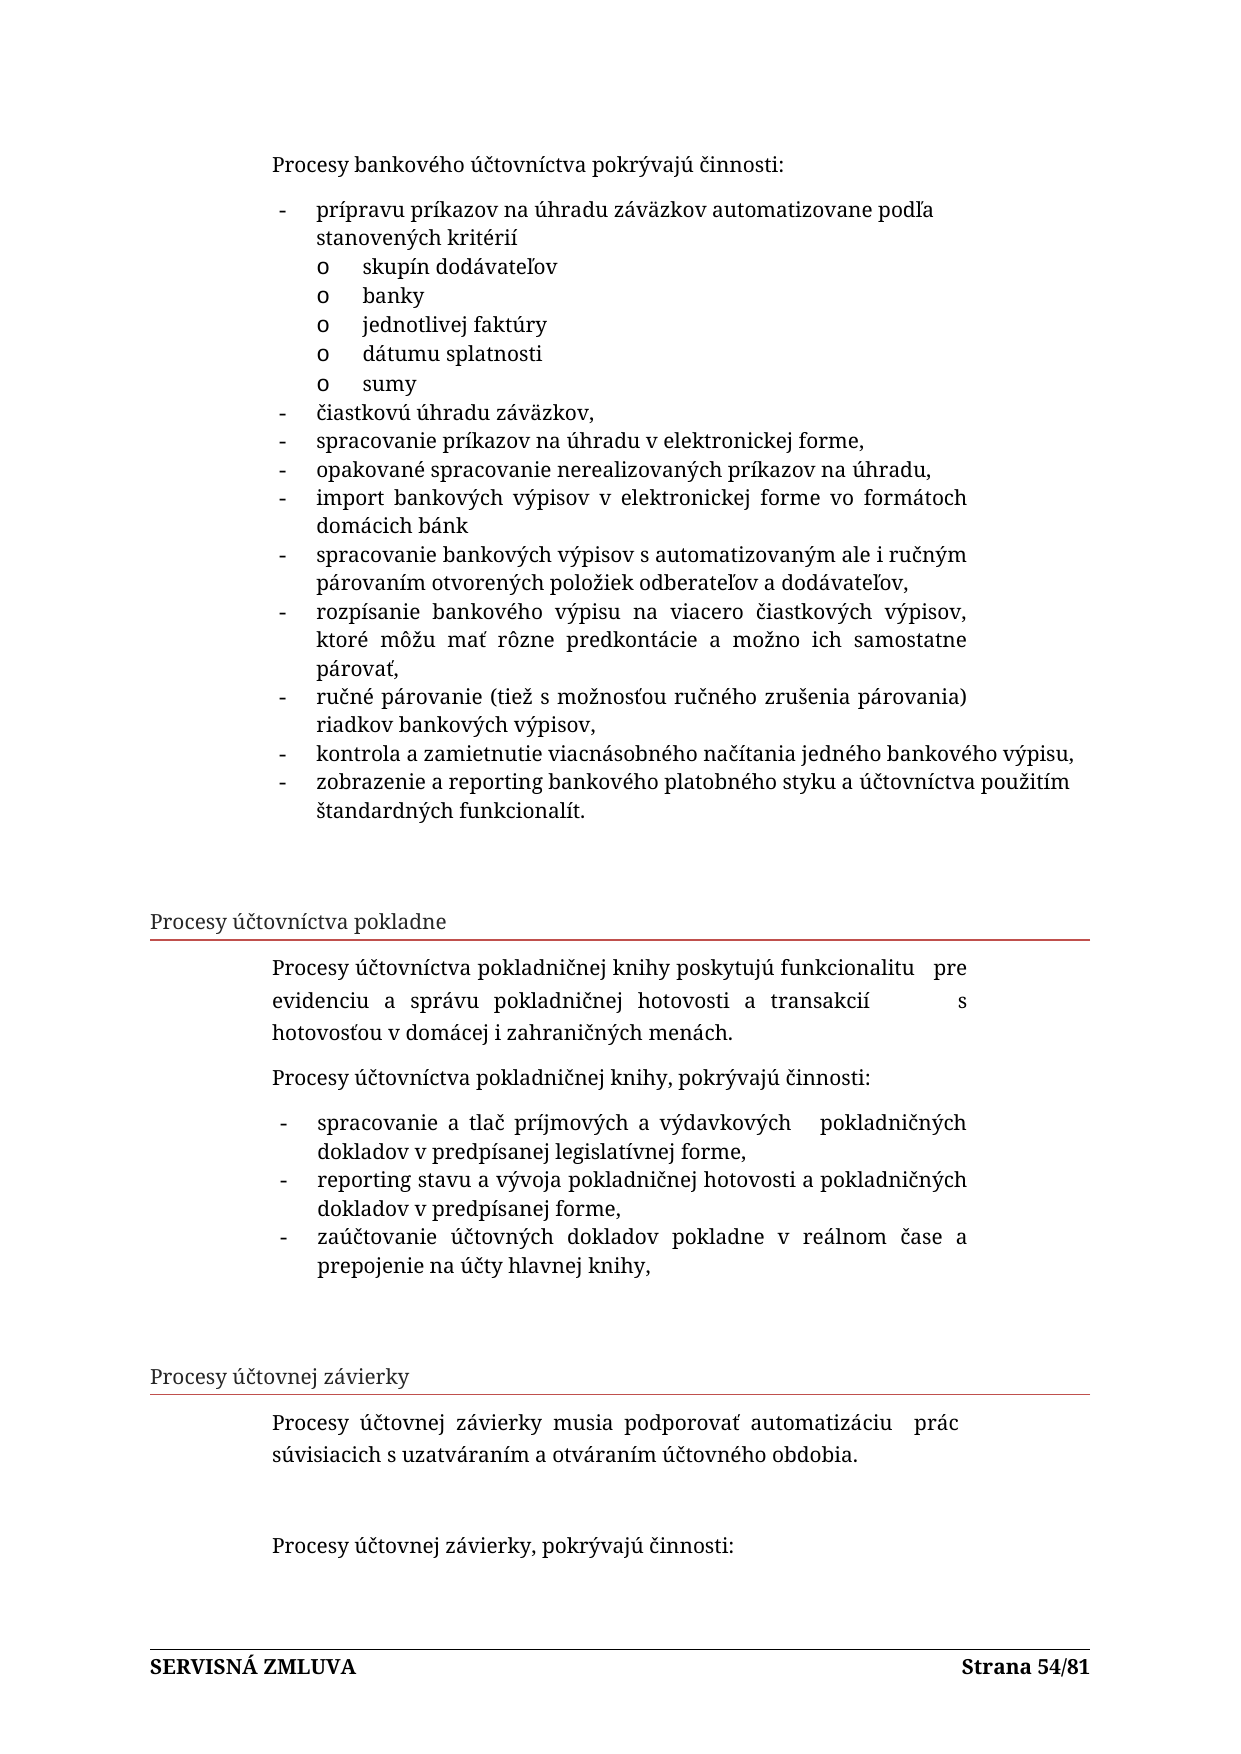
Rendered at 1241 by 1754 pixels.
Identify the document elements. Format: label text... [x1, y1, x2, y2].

list skupín dodávateľov [316, 252, 1090, 281]
list dátumu splatnosti [316, 339, 1090, 369]
list rozpísanie bankového výpisu na viacero čiastkových výpisov, ktoré môžu mať rôzne predkontácie a možno ich samostatne párovať, [278, 597, 967, 682]
list spracovanie bankových výpisov s automatizovaným ale i ručným párovaním otvorených položiek odberateľov a dodávateľov, [278, 540, 967, 597]
text Procesy účtovníctva pokladničnej knihy poskytujú funkcionalitu pre evidenciu a správu pokladničnej hotovosti a transakcií s hotovosťou v domácej i zahraničných menách. [272, 953, 968, 1047]
list zaúčtovanie účtovných dokladov pokladne v reálnom čase a prepojenie na účty hlavnej knihy, [279, 1222, 968, 1279]
subtitle Procesy účtovnej závierky [150, 1362, 1090, 1394]
list banky [316, 281, 1090, 310]
list jednotlivej faktúry [316, 310, 1090, 339]
list import bankových výpisov v elektronickej forme vo formátoch domácich bánk [278, 483, 968, 540]
list spracovanie príkazov na úhradu v elektronickej forme, [278, 426, 1090, 455]
subtitle Procesy účtovníctva pokladne [150, 907, 1090, 939]
text Procesy účtovnej závierky musia podporovať automatizáciu prác súvisiacich s uzatváraním a otváraním účtovného obdobia. [272, 1408, 959, 1469]
list čiastkovú úhradu záväzkov, [278, 398, 1090, 426]
text Procesy účtovnej závierky, pokrývajú činnosti: [272, 1531, 1090, 1559]
text Procesy bankového účtovníctva pokrývajú činnosti: [272, 150, 1090, 178]
list ručné párovanie (tiež s možnosťou ručného zrušenia párovania) riadkov bankových výpisov, [278, 682, 967, 739]
list zobrazenie a reporting bankového platobného styku a účtovníctva použitím štandardných funkcionalít. [278, 767, 1090, 824]
list opakované spracovanie nerealizovaných príkazov na úhradu, [278, 455, 1090, 483]
list reporting stavu a vývoja pokladničnej hotovosti a pokladničných dokladov v predpísanej forme, [279, 1165, 968, 1222]
list kontrola a zamietnutie viacnásobného načítania jedného bankového výpisu, [278, 739, 1090, 767]
list sumy [316, 369, 1090, 398]
list spracovanie a tlač príjmových a výdavkových pokladničných dokladov v predpísanej legislatívnej forme, [279, 1108, 967, 1165]
text Procesy účtovníctva pokladničnej knihy, pokrývajú činnosti: [272, 1063, 1090, 1092]
list prípravu príkazov na úhradu záväzkov automatizovane podľa stanovených kritérií [278, 195, 967, 252]
